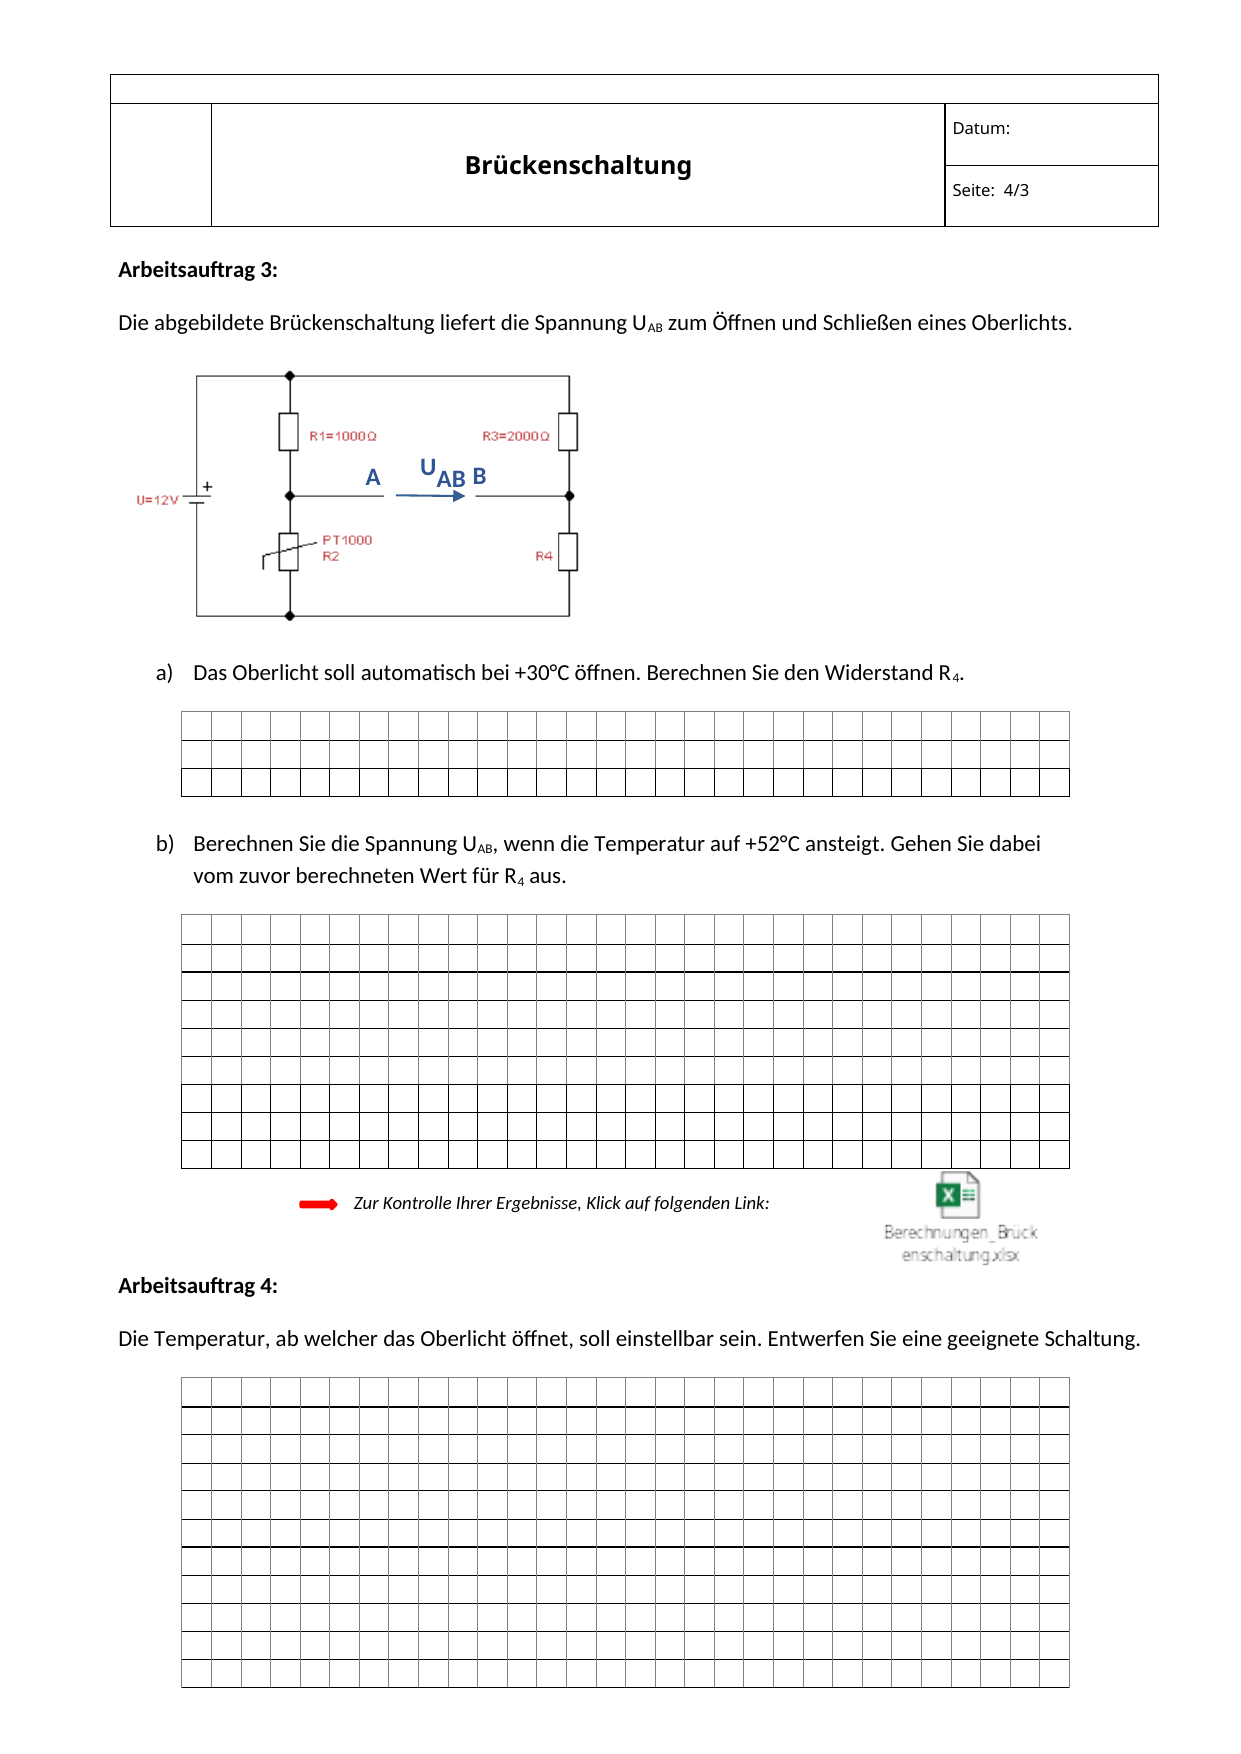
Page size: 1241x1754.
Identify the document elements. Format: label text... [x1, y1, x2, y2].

table_cell [330, 769, 359, 796]
table_cell [981, 1632, 1010, 1658]
table_cell [508, 769, 536, 796]
table_cell [449, 1001, 477, 1027]
table_cell [1011, 945, 1039, 971]
table_cell [656, 1491, 684, 1518]
table_cell [863, 1408, 891, 1434]
table_cell [419, 1491, 448, 1518]
table_cell [508, 1057, 536, 1083]
table_cell [626, 1632, 655, 1658]
table_cell [419, 1520, 448, 1546]
table_cell [774, 769, 803, 796]
table_cell [508, 1029, 536, 1056]
table_cell [1039, 1168, 1078, 1271]
table_cell [1040, 1520, 1069, 1546]
table_cell [478, 1435, 507, 1462]
table_header [389, 712, 418, 740]
table_cell [419, 973, 448, 999]
table_cell [715, 1001, 743, 1027]
table_cell [863, 1113, 891, 1139]
table_header [419, 1378, 448, 1406]
table_cell [1011, 1029, 1039, 1056]
table_header [478, 915, 507, 943]
table_header [715, 915, 743, 943]
table_header [863, 915, 891, 943]
table_header [1011, 712, 1039, 740]
table_cell [1040, 1435, 1069, 1462]
table_cell [685, 741, 714, 768]
table_cell [1040, 1141, 1069, 1168]
table_cell [804, 1632, 832, 1658]
table_cell [626, 1576, 655, 1602]
table_cell [774, 1085, 803, 1112]
table_cell [597, 769, 625, 796]
table_cell [626, 1464, 655, 1490]
table_cell [715, 769, 743, 796]
table_cell [1040, 1548, 1069, 1574]
table_cell [1040, 1464, 1069, 1490]
table_cell [242, 1576, 270, 1602]
table_cell Zur Kontrolle Ihrer Ergebnisse, Klick auf folgenden Link: [182, 1169, 871, 1271]
table_cell [685, 1604, 714, 1631]
table_cell [626, 1141, 655, 1168]
table_cell [922, 1113, 951, 1139]
table_cell [981, 1660, 1010, 1687]
table_cell [360, 1435, 388, 1462]
table_cell [271, 1057, 300, 1083]
table_cell [804, 1548, 832, 1574]
table_cell [981, 1113, 1010, 1139]
table_cell [833, 973, 862, 999]
table_cell [212, 1141, 241, 1168]
table_cell [360, 1001, 388, 1027]
table_header [1040, 1378, 1069, 1406]
table_header [804, 1378, 832, 1406]
table_cell [449, 1604, 477, 1631]
table_header [952, 712, 980, 740]
table_header [389, 915, 418, 943]
table_cell [271, 1085, 300, 1112]
table_cell [212, 769, 241, 796]
table_cell [597, 1491, 625, 1518]
table_cell [212, 1435, 241, 1462]
table_cell [182, 945, 211, 971]
table_cell [301, 1576, 329, 1602]
table_header [892, 915, 921, 943]
table_cell [1011, 769, 1039, 796]
table_cell [537, 1029, 566, 1056]
table_cell [301, 769, 329, 796]
table_header [685, 915, 714, 943]
table_header [478, 712, 507, 740]
table_cell [360, 1576, 388, 1602]
table_cell [892, 1548, 921, 1574]
table_header [389, 1378, 418, 1406]
table_cell [419, 1632, 448, 1658]
table_header [182, 1378, 211, 1406]
table_cell [833, 1576, 862, 1602]
table_cell [330, 1520, 359, 1546]
table_header [1011, 1378, 1039, 1406]
table_cell [478, 973, 507, 999]
table_cell [360, 1085, 388, 1112]
table_cell [1040, 1408, 1069, 1434]
table_cell [656, 1408, 684, 1434]
table_cell [744, 1029, 773, 1056]
table_cell [1011, 1491, 1039, 1518]
table_cell [449, 1548, 477, 1574]
table_cell [478, 1408, 507, 1434]
table_cell [478, 1632, 507, 1658]
table_cell [301, 1660, 329, 1687]
table_cell [744, 1548, 773, 1574]
table_cell [389, 769, 418, 796]
table_header [833, 915, 862, 943]
table_cell [774, 1057, 803, 1083]
table_cell [478, 1464, 507, 1490]
table_cell [597, 1520, 625, 1546]
table_cell [981, 1491, 1010, 1518]
table_cell [389, 741, 418, 768]
table_cell [892, 1057, 921, 1083]
table_cell [597, 1001, 625, 1027]
table_cell [212, 1057, 241, 1083]
table_cell [567, 1029, 596, 1056]
table_cell [242, 945, 270, 971]
list Berechnen Sie die Spannung UAB, wenn die Temperatur auf +52°C ansteigt. Gehen Sie dabei [156, 829, 1181, 857]
table_cell [301, 741, 329, 768]
table_cell [892, 945, 921, 971]
table_cell [1011, 1085, 1039, 1112]
table_cell [1011, 1113, 1039, 1139]
table_cell [981, 1576, 1010, 1602]
table_cell [597, 1408, 625, 1434]
table_cell [301, 1085, 329, 1112]
table_cell [330, 945, 359, 971]
table_cell [242, 1632, 270, 1658]
table_cell [301, 1548, 329, 1574]
table_cell [952, 1604, 980, 1631]
table_cell [478, 1576, 507, 1602]
table_cell [478, 945, 507, 971]
table_header [449, 1378, 477, 1406]
table_cell [952, 973, 980, 999]
table_cell [863, 1491, 891, 1518]
table_cell [389, 1520, 418, 1546]
table_header [626, 712, 655, 740]
table_cell [419, 1408, 448, 1434]
table_cell [981, 769, 1010, 796]
table_cell [833, 1548, 862, 1574]
table_cell [685, 1113, 714, 1139]
table_cell [685, 1464, 714, 1490]
table_cell [804, 1491, 832, 1518]
table_cell [419, 769, 448, 796]
table_cell [833, 1141, 862, 1168]
table_cell [685, 1001, 714, 1027]
table_cell [981, 1520, 1010, 1546]
table_cell [685, 945, 714, 971]
table_cell [922, 1141, 951, 1168]
table_cell [182, 1029, 211, 1056]
table_cell [537, 1632, 566, 1658]
table_cell [182, 1435, 211, 1462]
table_cell [774, 945, 803, 971]
table_cell [922, 1029, 951, 1056]
table_cell [360, 769, 388, 796]
table_cell [360, 1141, 388, 1168]
table_cell [537, 1604, 566, 1631]
table_cell [774, 1520, 803, 1546]
table_cell [952, 1435, 980, 1462]
table_cell [449, 741, 477, 768]
table_cell [389, 1464, 418, 1490]
table_cell [330, 1141, 359, 1168]
table_cell [685, 769, 714, 796]
table_cell [360, 945, 388, 971]
table_cell [833, 1491, 862, 1518]
table_cell [774, 1576, 803, 1602]
table_header [537, 915, 566, 943]
table_cell [981, 1085, 1010, 1112]
table_cell [271, 1604, 300, 1631]
table_cell [330, 741, 359, 768]
table_cell [182, 741, 211, 768]
table_cell [271, 1464, 300, 1490]
table_cell [626, 1604, 655, 1631]
table_header [182, 915, 211, 943]
table_cell [744, 1520, 773, 1546]
table_cell [981, 1604, 1010, 1631]
table_cell [1011, 973, 1039, 999]
table_cell [656, 1660, 684, 1687]
table_cell [626, 1660, 655, 1687]
table_cell [449, 1660, 477, 1687]
table_cell [863, 1520, 891, 1546]
table_cell [389, 1548, 418, 1574]
table_cell [301, 945, 329, 971]
table_cell [833, 1464, 862, 1490]
table_cell [804, 1604, 832, 1631]
table_cell [774, 1604, 803, 1631]
text Die abgebildete Brückenschaltung liefert die Spannung UAB zum Öffnen und Schließen eines Oberlichts. [118, 308, 1181, 336]
table_cell [212, 1464, 241, 1490]
table_cell [656, 1057, 684, 1083]
table_cell [271, 1435, 300, 1462]
table_cell [271, 1548, 300, 1574]
table_cell [597, 945, 625, 971]
table_cell [952, 1029, 980, 1056]
table_cell [389, 1632, 418, 1658]
table_cell [360, 973, 388, 999]
table_header [922, 915, 951, 943]
table_cell [1040, 769, 1069, 796]
table_cell [212, 1408, 241, 1434]
table_cell [1040, 1057, 1069, 1083]
table_header [360, 712, 388, 740]
table_cell [567, 1548, 596, 1574]
table_cell [626, 1435, 655, 1462]
table_cell [419, 1548, 448, 1574]
table_cell [656, 1464, 684, 1490]
table_header [744, 1378, 773, 1406]
table_cell [567, 1001, 596, 1027]
table_cell [833, 769, 862, 796]
table_header [981, 915, 1010, 943]
table_header [597, 1378, 625, 1406]
table_cell [715, 1408, 743, 1434]
table_cell [212, 1604, 241, 1631]
table_cell [360, 1029, 388, 1056]
table_cell [508, 1408, 536, 1434]
table_header [242, 915, 270, 943]
table_cell [715, 1520, 743, 1546]
table_header [360, 1378, 388, 1406]
table_header [182, 712, 211, 740]
table_cell [360, 1520, 388, 1546]
table_cell [922, 945, 951, 971]
table_cell [537, 1660, 566, 1687]
list vom zuvor berechneten Wert für R4 aus. [193, 861, 1181, 889]
table_cell [685, 1029, 714, 1056]
table_cell [656, 1085, 684, 1112]
table_cell [1040, 1632, 1069, 1658]
table_cell [449, 1408, 477, 1434]
table_cell [449, 1632, 477, 1658]
table_cell [330, 1408, 359, 1434]
table_cell [833, 741, 862, 768]
table_header [744, 712, 773, 740]
table_cell [360, 1660, 388, 1687]
table_cell [242, 1001, 270, 1027]
table_cell [567, 769, 596, 796]
table_cell [922, 1057, 951, 1083]
table_cell [1011, 741, 1039, 768]
table_cell [1011, 1057, 1039, 1083]
table_cell [449, 1576, 477, 1602]
table_cell [182, 1548, 211, 1574]
table_header [892, 1378, 921, 1406]
table_cell [863, 1141, 891, 1168]
table_cell [833, 1408, 862, 1434]
table_cell [952, 1141, 980, 1168]
table_cell [567, 1632, 596, 1658]
table_header [981, 712, 1010, 740]
table_cell [597, 1604, 625, 1631]
table_cell [1011, 1520, 1039, 1546]
table_header [419, 712, 448, 740]
table_cell [449, 973, 477, 999]
table_cell [567, 1408, 596, 1434]
table_cell [478, 1029, 507, 1056]
table_cell [508, 1464, 536, 1490]
table_cell [419, 1464, 448, 1490]
table_cell [419, 741, 448, 768]
table_cell [922, 1576, 951, 1602]
table_cell [715, 1491, 743, 1518]
table_cell [952, 1632, 980, 1658]
table_header [952, 915, 980, 943]
table_cell [301, 1001, 329, 1027]
table_cell [242, 1057, 270, 1083]
table_cell [952, 1660, 980, 1687]
table_cell [656, 1029, 684, 1056]
table_cell [360, 1548, 388, 1574]
table_cell [389, 1085, 418, 1112]
table_cell [656, 1141, 684, 1168]
table_cell [419, 1001, 448, 1027]
table_header [833, 1378, 862, 1406]
table_cell [301, 1491, 329, 1518]
table_header [892, 712, 921, 740]
table_cell [301, 1057, 329, 1083]
table_header [508, 712, 536, 740]
table_cell [360, 1604, 388, 1631]
table_cell [952, 1085, 980, 1112]
table_cell [182, 973, 211, 999]
table_cell [597, 1435, 625, 1462]
table_cell [360, 1057, 388, 1083]
table_cell [508, 1491, 536, 1518]
table_cell [212, 945, 241, 971]
table_cell [922, 1660, 951, 1687]
table_cell [389, 1660, 418, 1687]
table_cell [597, 1464, 625, 1490]
table_cell [656, 1548, 684, 1574]
table_cell [804, 1660, 832, 1687]
table_cell [301, 1141, 329, 1168]
table_header [1040, 915, 1069, 943]
table_header [626, 915, 655, 943]
table_header [567, 712, 596, 740]
table_cell [419, 1141, 448, 1168]
table_cell [597, 1660, 625, 1687]
table_cell [744, 1001, 773, 1027]
table_cell [419, 1085, 448, 1112]
table_cell [833, 1029, 862, 1056]
table_cell [1011, 1576, 1039, 1602]
table_cell [863, 1548, 891, 1574]
table_cell [597, 1141, 625, 1168]
table_cell [892, 1141, 921, 1168]
table_cell [656, 1520, 684, 1546]
table_cell [715, 1604, 743, 1631]
table_header [330, 712, 359, 740]
table_cell [804, 1141, 832, 1168]
table_cell [656, 1576, 684, 1602]
table_cell [1011, 1464, 1039, 1490]
table_cell [1040, 741, 1069, 768]
table_cell [804, 945, 832, 971]
table_cell [744, 1408, 773, 1434]
table_cell [449, 1491, 477, 1518]
table_cell [449, 1057, 477, 1083]
table_header [952, 1378, 980, 1406]
table_cell [567, 1604, 596, 1631]
table_cell [537, 741, 566, 768]
table_cell [952, 1491, 980, 1518]
table_header [774, 1378, 803, 1406]
table_cell [685, 1141, 714, 1168]
table_cell [360, 1632, 388, 1658]
table_cell [744, 1464, 773, 1490]
table_header [271, 915, 300, 943]
table_cell [271, 973, 300, 999]
table_cell [271, 1491, 300, 1518]
table_cell [715, 1548, 743, 1574]
table_header [301, 915, 329, 943]
table_cell [449, 1464, 477, 1490]
table_cell [626, 741, 655, 768]
table_cell [715, 1141, 743, 1168]
table_cell [419, 945, 448, 971]
table_cell [804, 1001, 832, 1027]
table_cell [567, 1057, 596, 1083]
table_cell [744, 1632, 773, 1658]
table_cell [833, 945, 862, 971]
table_cell [892, 1632, 921, 1658]
table_cell [478, 1085, 507, 1112]
table_header [212, 712, 241, 740]
table_cell [744, 769, 773, 796]
table_cell [182, 1491, 211, 1518]
table_cell [478, 769, 507, 796]
table_cell [449, 1520, 477, 1546]
table_cell [597, 741, 625, 768]
table_cell [389, 1001, 418, 1027]
table_header [656, 915, 684, 943]
table_cell [301, 1029, 329, 1056]
table_cell [685, 1520, 714, 1546]
table_cell [715, 1660, 743, 1687]
table_cell [1011, 1435, 1039, 1462]
table_cell [626, 1029, 655, 1056]
table_cell [656, 1632, 684, 1658]
table_cell [863, 1632, 891, 1658]
text Die Temperatur, ab welcher das Oberlicht öffnet, soll einstellbar sein. Entwerfen Sie eine geeignete Schaltung. [118, 1324, 1181, 1352]
table_cell [597, 1057, 625, 1083]
table_header [715, 1378, 743, 1406]
table_cell [597, 1576, 625, 1602]
table_cell [478, 1604, 507, 1631]
table_cell [804, 1113, 832, 1139]
table_cell [537, 1141, 566, 1168]
table_cell [656, 741, 684, 768]
table_header [597, 712, 625, 740]
table_cell [685, 1408, 714, 1434]
table_cell [242, 1113, 270, 1139]
table_cell [981, 1435, 1010, 1462]
table_cell [685, 1085, 714, 1112]
table_cell [1011, 1141, 1039, 1168]
table_cell [301, 1632, 329, 1658]
table_cell [715, 945, 743, 971]
table_cell [508, 1113, 536, 1139]
table_cell [715, 1435, 743, 1462]
table_cell [419, 1113, 448, 1139]
table_cell [360, 1491, 388, 1518]
table_cell [804, 1057, 832, 1083]
table_cell [892, 769, 921, 796]
table_cell [567, 1435, 596, 1462]
table_cell [537, 1408, 566, 1434]
table_header [597, 915, 625, 943]
table_cell [774, 1435, 803, 1462]
table_cell [774, 973, 803, 999]
table_header [449, 712, 477, 740]
table_cell [833, 1660, 862, 1687]
table_cell [242, 1604, 270, 1631]
table_header [863, 712, 891, 740]
table_cell [952, 1548, 980, 1574]
table_header [330, 915, 359, 943]
table_cell [301, 973, 329, 999]
table_header [271, 1378, 300, 1406]
table_cell [389, 1029, 418, 1056]
table_cell [626, 1491, 655, 1518]
table_cell [537, 1057, 566, 1083]
table_cell [981, 1548, 1010, 1574]
table_cell [922, 1520, 951, 1546]
table_header [685, 1378, 714, 1406]
table_cell [744, 1141, 773, 1168]
table_cell [449, 769, 477, 796]
table_cell [715, 1085, 743, 1112]
table_cell [330, 1029, 359, 1056]
table_cell [182, 1576, 211, 1602]
table_cell [271, 1520, 300, 1546]
table_cell [597, 1113, 625, 1139]
table_cell [1040, 1029, 1069, 1056]
table_cell [330, 1632, 359, 1658]
table_cell [597, 1085, 625, 1112]
table_cell [389, 1604, 418, 1631]
table_cell [774, 1491, 803, 1518]
table_cell [212, 1029, 241, 1056]
table_header [271, 712, 300, 740]
table_cell [981, 1029, 1010, 1056]
table_cell [715, 1632, 743, 1658]
table_cell [242, 1491, 270, 1518]
table_cell [863, 1057, 891, 1083]
table_cell [330, 1435, 359, 1462]
table_cell [389, 1491, 418, 1518]
table_cell [715, 1113, 743, 1139]
table_header [301, 712, 329, 740]
table_cell [892, 1520, 921, 1546]
table_cell [449, 1141, 477, 1168]
table_cell [656, 945, 684, 971]
table_cell [892, 1576, 921, 1602]
table_cell [537, 1085, 566, 1112]
table_cell [360, 741, 388, 768]
table_header [626, 1378, 655, 1406]
table_cell [952, 1520, 980, 1546]
table_cell [330, 1057, 359, 1083]
table_cell [744, 1576, 773, 1602]
table_cell [242, 1435, 270, 1462]
table_cell [981, 741, 1010, 768]
table_cell [301, 1604, 329, 1631]
table_cell [774, 1141, 803, 1168]
table_header [922, 712, 951, 740]
table_header [1040, 712, 1069, 740]
table_cell [981, 1057, 1010, 1083]
table_cell [537, 1435, 566, 1462]
table_header [774, 712, 803, 740]
table_cell [952, 1001, 980, 1027]
table_cell [301, 1464, 329, 1490]
table_cell [419, 1576, 448, 1602]
table_cell [863, 1001, 891, 1027]
table_cell [478, 1141, 507, 1168]
table_cell [804, 769, 832, 796]
picture [118, 361, 598, 633]
table_cell [952, 945, 980, 971]
table_cell [182, 1632, 211, 1658]
table_cell [804, 741, 832, 768]
table_cell [833, 1632, 862, 1658]
table_cell [892, 1001, 921, 1027]
table_cell [537, 1548, 566, 1574]
table_cell [863, 1604, 891, 1631]
table_cell [922, 1632, 951, 1658]
table_cell [715, 1029, 743, 1056]
table_cell [597, 973, 625, 999]
table_cell [271, 945, 300, 971]
table_cell [1040, 973, 1069, 999]
table_cell [567, 1113, 596, 1139]
table_cell [626, 1520, 655, 1546]
table_cell [626, 1113, 655, 1139]
table_cell [508, 1435, 536, 1462]
table_cell [981, 1464, 1010, 1490]
table_cell [212, 1632, 241, 1658]
table_cell [567, 1464, 596, 1490]
table_cell [389, 1141, 418, 1168]
table_cell [212, 973, 241, 999]
table_cell [804, 1520, 832, 1546]
table_cell [774, 741, 803, 768]
table_cell [1040, 1001, 1069, 1027]
table_cell [271, 1408, 300, 1434]
table_cell [478, 1491, 507, 1518]
table_cell [478, 1660, 507, 1687]
table_cell [301, 1408, 329, 1434]
table_cell [774, 1113, 803, 1139]
table_cell [567, 973, 596, 999]
table_cell [1011, 1632, 1039, 1658]
table_cell [863, 769, 891, 796]
table_header [922, 1378, 951, 1406]
table_cell [537, 1464, 566, 1490]
table_cell [892, 1660, 921, 1687]
table_header [478, 1378, 507, 1406]
table_cell [1040, 1604, 1069, 1631]
table_cell [922, 741, 951, 768]
table_cell [537, 1113, 566, 1139]
table_cell [804, 1029, 832, 1056]
table_cell [212, 1113, 241, 1139]
table_cell [567, 1576, 596, 1602]
table_header [833, 712, 862, 740]
table_cell [478, 1113, 507, 1139]
table_cell [242, 741, 270, 768]
table_cell [922, 1085, 951, 1112]
table_cell [744, 1604, 773, 1631]
table_cell [685, 1548, 714, 1574]
table_cell [567, 945, 596, 971]
table_cell [449, 1435, 477, 1462]
table_cell [537, 769, 566, 796]
table_cell [981, 1001, 1010, 1027]
table_cell [537, 1576, 566, 1602]
table_header [212, 1378, 241, 1406]
table_cell [1011, 1408, 1039, 1434]
table_cell [952, 741, 980, 768]
table_cell [744, 1491, 773, 1518]
table_cell [744, 1057, 773, 1083]
table_cell [952, 1464, 980, 1490]
table_cell [449, 1113, 477, 1139]
table_cell [419, 1604, 448, 1631]
table_cell [478, 1548, 507, 1574]
table_cell [301, 1435, 329, 1462]
table_cell [804, 1408, 832, 1434]
table_header [715, 712, 743, 740]
table_cell [656, 1113, 684, 1139]
table_cell [242, 1141, 270, 1168]
table_cell [242, 1520, 270, 1546]
table_header [330, 1378, 359, 1406]
table_cell [330, 1085, 359, 1112]
table_cell [744, 741, 773, 768]
table_cell [271, 1141, 300, 1168]
table_cell [685, 1057, 714, 1083]
table_cell [626, 1408, 655, 1434]
table_cell [508, 1604, 536, 1631]
table_cell [871, 1169, 882, 1271]
table_cell [478, 1001, 507, 1027]
table_cell [212, 1660, 241, 1687]
table_header [537, 712, 566, 740]
table_header [685, 712, 714, 740]
table_cell [212, 1001, 241, 1027]
table_cell [508, 945, 536, 971]
table_cell [892, 1085, 921, 1112]
table_cell [449, 1085, 477, 1112]
table_cell [863, 1085, 891, 1112]
table_cell [626, 945, 655, 971]
table_cell [1011, 1548, 1039, 1574]
table_cell [833, 1604, 862, 1631]
table_cell [892, 1491, 921, 1518]
table_cell [952, 1576, 980, 1602]
table_cell [1011, 1660, 1039, 1687]
table_cell [271, 1632, 300, 1658]
table_cell [330, 1576, 359, 1602]
table_cell [419, 1435, 448, 1462]
table_cell [508, 1548, 536, 1574]
table_cell [182, 1113, 211, 1139]
table_cell [892, 1604, 921, 1631]
table_cell [744, 1085, 773, 1112]
table_cell [863, 1660, 891, 1687]
table_header [242, 1378, 270, 1406]
table_cell [685, 1632, 714, 1658]
table_cell [389, 1057, 418, 1083]
table_cell [478, 1520, 507, 1546]
table_cell [330, 1113, 359, 1139]
table_cell [863, 741, 891, 768]
table_cell [981, 1408, 1010, 1434]
table_cell [449, 1029, 477, 1056]
table_cell [626, 769, 655, 796]
table_cell [685, 973, 714, 999]
table_cell [863, 1435, 891, 1462]
table_cell [922, 1435, 951, 1462]
table_cell [774, 1548, 803, 1574]
table_cell [330, 1660, 359, 1687]
table_cell [774, 1029, 803, 1056]
table_cell [626, 1057, 655, 1083]
table_cell [301, 1520, 329, 1546]
table_cell [744, 1113, 773, 1139]
table_cell [537, 1520, 566, 1546]
table_header [981, 1378, 1010, 1406]
table_cell [360, 1464, 388, 1490]
table_cell [981, 1141, 1010, 1168]
text Arbeitsauftrag 3: [118, 255, 1181, 283]
table_cell [1040, 1113, 1069, 1139]
table_cell [182, 1408, 211, 1434]
table_cell [508, 1001, 536, 1027]
table_cell [508, 1632, 536, 1658]
table_header [567, 915, 596, 943]
table_cell [419, 1029, 448, 1056]
table_cell [833, 1057, 862, 1083]
table_cell [508, 1141, 536, 1168]
table_cell [508, 973, 536, 999]
table_cell [774, 1464, 803, 1490]
table_cell [271, 769, 300, 796]
table_cell [1011, 1604, 1039, 1631]
table_cell [804, 1464, 832, 1490]
table_cell [774, 1632, 803, 1658]
table_cell [242, 1660, 270, 1687]
table_cell [330, 973, 359, 999]
table_cell [242, 1408, 270, 1434]
table_cell [182, 1141, 211, 1168]
table_header [419, 915, 448, 943]
table_cell [863, 1576, 891, 1602]
table_cell [833, 1435, 862, 1462]
table_header [804, 712, 832, 740]
table_header [1011, 915, 1039, 943]
table_cell [508, 1660, 536, 1687]
table_cell [242, 769, 270, 796]
table_cell [242, 1464, 270, 1490]
table_cell [952, 1408, 980, 1434]
table_cell [804, 1576, 832, 1602]
table_cell [833, 1113, 862, 1139]
text Arbeitsauftrag 4: [118, 1271, 1181, 1299]
table_cell [626, 1001, 655, 1027]
table_cell [478, 1057, 507, 1083]
table_cell [833, 1520, 862, 1546]
table_cell [182, 1464, 211, 1490]
table_cell [182, 1660, 211, 1687]
table_cell [271, 1113, 300, 1139]
table_cell [537, 1491, 566, 1518]
table_cell [1040, 945, 1069, 971]
table_cell [508, 1085, 536, 1112]
table_cell [182, 769, 211, 796]
table_cell [685, 1435, 714, 1462]
table_cell [301, 1113, 329, 1139]
table_cell [744, 945, 773, 971]
table_cell [389, 945, 418, 971]
table_cell [419, 1660, 448, 1687]
table_cell [804, 1435, 832, 1462]
table_cell [774, 1660, 803, 1687]
table_cell [567, 741, 596, 768]
table_cell [1011, 1001, 1039, 1027]
table_cell [449, 945, 477, 971]
table_cell [626, 1085, 655, 1112]
list Das Oberlicht soll automatisch bei +30°C öffnen. Berechnen Sie den Widerstand R4. [156, 658, 1181, 686]
table_cell [508, 1576, 536, 1602]
table_cell [656, 973, 684, 999]
table_header [744, 915, 773, 943]
table_cell [685, 1660, 714, 1687]
table_cell [715, 1464, 743, 1490]
table_cell [922, 1408, 951, 1434]
table_cell [597, 1029, 625, 1056]
table_cell [892, 741, 921, 768]
table_cell [685, 1491, 714, 1518]
table_cell [182, 1604, 211, 1631]
table_cell [892, 1113, 921, 1139]
table_header [567, 1378, 596, 1406]
table_header [656, 1378, 684, 1406]
table_cell [744, 1435, 773, 1462]
table_cell [626, 973, 655, 999]
table_cell [389, 973, 418, 999]
table_header [360, 915, 388, 943]
table_cell [567, 1085, 596, 1112]
table_cell [656, 1435, 684, 1462]
table_cell [952, 1057, 980, 1083]
table_cell [1040, 1085, 1069, 1112]
table_cell [626, 1548, 655, 1574]
table_cell [271, 1029, 300, 1056]
table_cell [922, 1548, 951, 1574]
table_cell [863, 1464, 891, 1490]
table_cell [715, 1057, 743, 1083]
table_cell [242, 973, 270, 999]
table_cell [330, 1491, 359, 1518]
table_cell [922, 769, 951, 796]
table_cell [330, 1548, 359, 1574]
table_header [449, 915, 477, 943]
table_cell [774, 1408, 803, 1434]
table_cell [597, 1632, 625, 1658]
table_cell [330, 1464, 359, 1490]
table_cell [952, 769, 980, 796]
table_cell [892, 1464, 921, 1490]
table_cell [271, 1001, 300, 1027]
table_cell [863, 1029, 891, 1056]
table_cell [922, 973, 951, 999]
table_cell [389, 1408, 418, 1434]
table_cell [271, 1660, 300, 1687]
table_cell [478, 741, 507, 768]
table_cell [892, 1029, 921, 1056]
table_cell [212, 741, 241, 768]
table_cell [863, 945, 891, 971]
table_header [508, 915, 536, 943]
table_cell [242, 1085, 270, 1112]
table_cell [242, 1548, 270, 1574]
table_header [804, 915, 832, 943]
table_cell [952, 1113, 980, 1139]
table_cell [389, 1435, 418, 1462]
table_cell [656, 769, 684, 796]
table_cell [1040, 1660, 1069, 1687]
table_cell [567, 1520, 596, 1546]
table_cell [656, 1001, 684, 1027]
table_cell [537, 945, 566, 971]
table_cell [360, 1113, 388, 1139]
table_cell [744, 1660, 773, 1687]
table_cell [212, 1576, 241, 1602]
table_cell [715, 741, 743, 768]
table_cell [922, 1491, 951, 1518]
table_cell [330, 1001, 359, 1027]
table_cell [804, 973, 832, 999]
table_cell [804, 1085, 832, 1112]
table_cell [833, 1085, 862, 1112]
table_cell [1040, 1576, 1069, 1602]
table_cell [744, 973, 773, 999]
table_header [774, 915, 803, 943]
table_cell [212, 1520, 241, 1546]
table_cell [685, 1576, 714, 1602]
table_cell [656, 1604, 684, 1631]
table_cell [715, 973, 743, 999]
table_cell [182, 1001, 211, 1027]
table_header [508, 1378, 536, 1406]
table_cell [1040, 1491, 1069, 1518]
table_cell [182, 1520, 211, 1546]
table_header [863, 1378, 891, 1406]
table_cell [567, 1660, 596, 1687]
table_cell [567, 1491, 596, 1518]
table_cell [537, 973, 566, 999]
table_cell [389, 1113, 418, 1139]
table_cell [212, 1491, 241, 1518]
table_cell [981, 945, 1010, 971]
table_cell [212, 1548, 241, 1574]
table_cell [182, 1057, 211, 1083]
table_cell [774, 1001, 803, 1027]
table_cell [242, 1029, 270, 1056]
table_cell [892, 973, 921, 999]
table_cell [182, 1085, 211, 1112]
table_cell [271, 741, 300, 768]
table_cell [537, 1001, 566, 1027]
table_header [301, 1378, 329, 1406]
table_cell [892, 1435, 921, 1462]
table_cell [389, 1576, 418, 1602]
table_cell [597, 1548, 625, 1574]
table_cell [922, 1001, 951, 1027]
table_cell [981, 973, 1010, 999]
table_cell [508, 1520, 536, 1546]
table_header [656, 712, 684, 740]
table_cell [833, 1001, 862, 1027]
table_cell [567, 1141, 596, 1168]
table_cell [419, 1057, 448, 1083]
table_header [212, 915, 241, 943]
table_cell [922, 1464, 951, 1490]
table_cell [715, 1576, 743, 1602]
table_cell [508, 741, 536, 768]
table_cell [271, 1576, 300, 1602]
table_cell [863, 973, 891, 999]
table_cell [212, 1085, 241, 1112]
table_cell [330, 1604, 359, 1631]
table_cell [360, 1408, 388, 1434]
table_header [242, 712, 270, 740]
table_header [537, 1378, 566, 1406]
table_cell [922, 1604, 951, 1631]
table_cell [892, 1408, 921, 1434]
